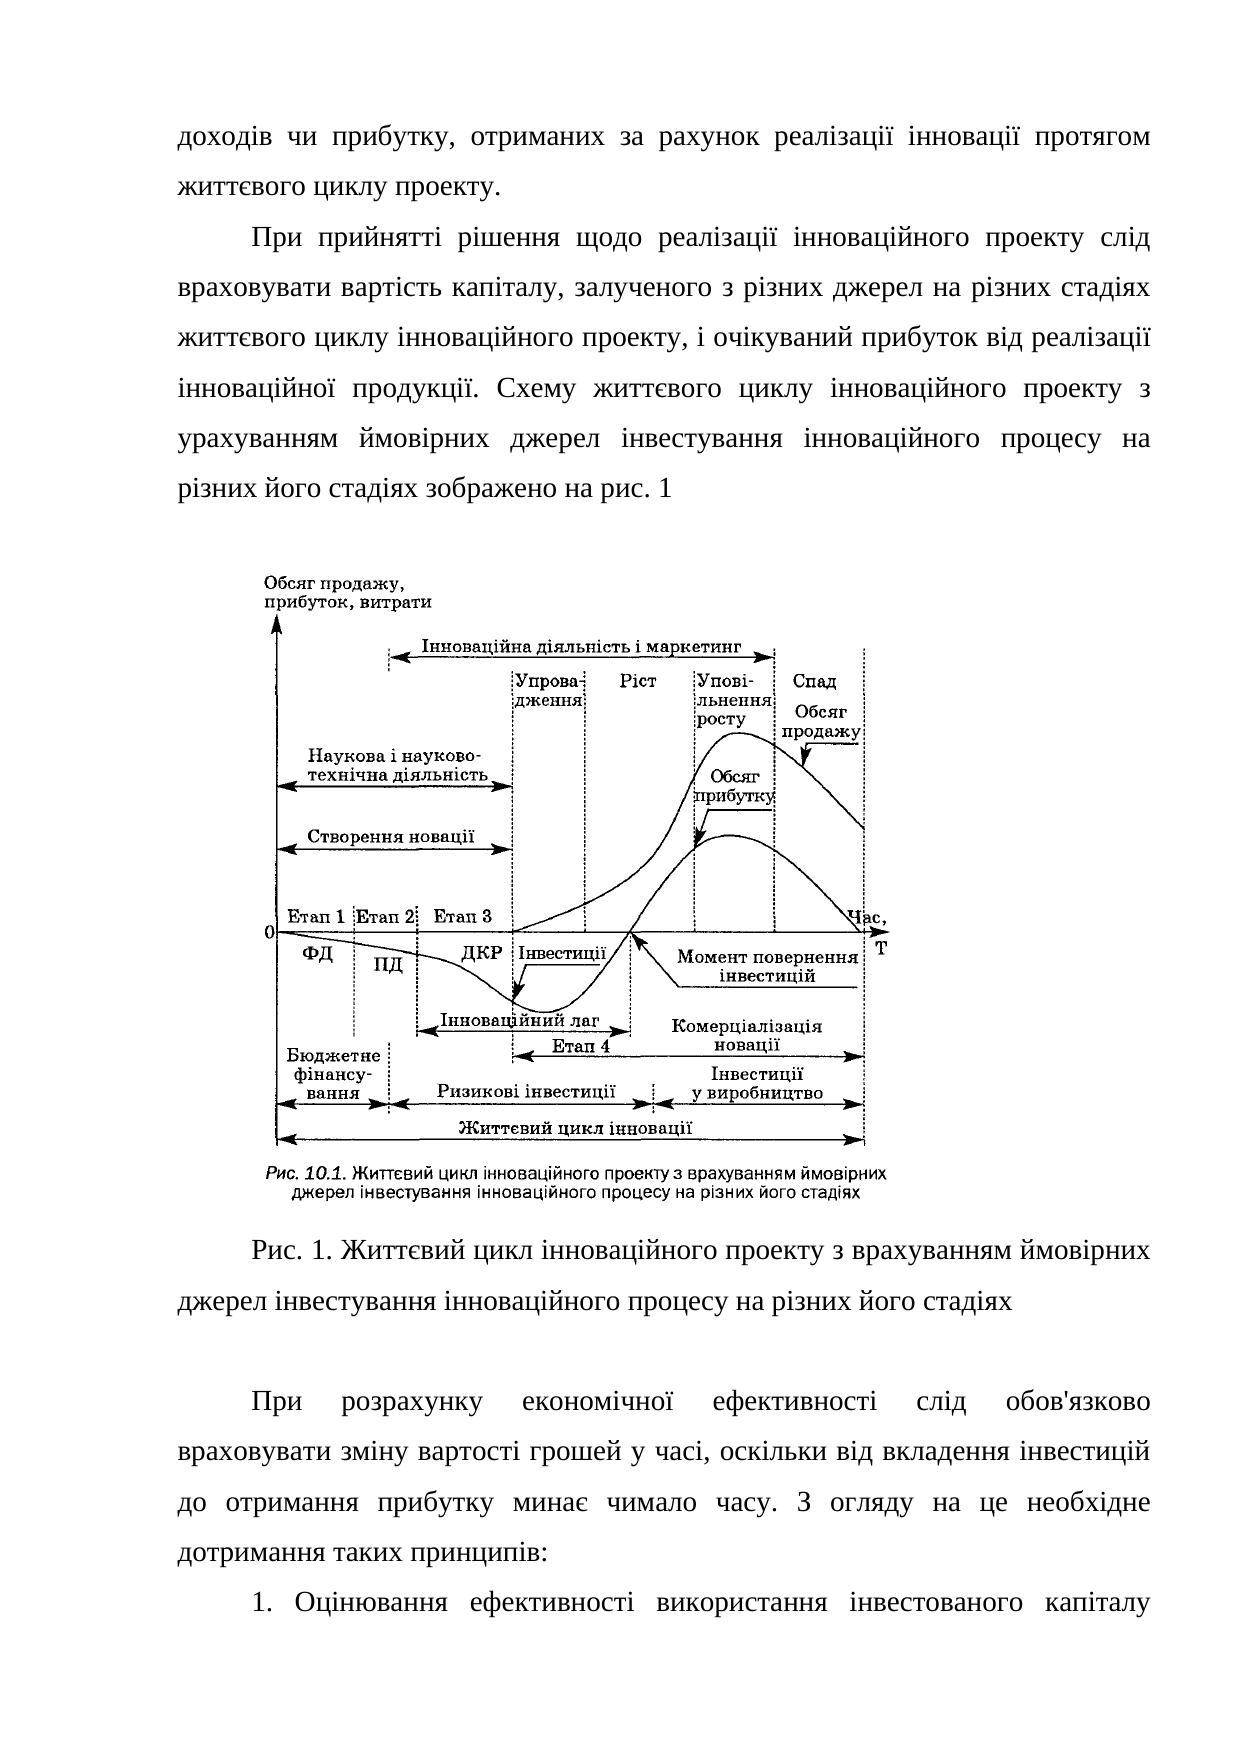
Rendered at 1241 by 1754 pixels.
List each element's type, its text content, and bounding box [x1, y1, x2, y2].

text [177, 118, 1152, 202]
text Рис. 1. Життєвий цикл інноваційного проекту з врахуванням ймовірних джерел інвестування інноваційного процесу на різних його стадіях [177, 1232, 1152, 1316]
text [177, 1584, 1152, 1618]
picture [251, 570, 916, 1218]
text При прийнятті рішення щодо реалізації інноваційного проекту слід враховувати вартість капіталу, залученого з різних джерел на різних стадіях життєвого циклу інноваційного проекту, і очікуваний прибуток від реалізації інноваційної продукції. Схему життєвого циклу інноваційного проекту з урахуванням ймовірних джерел інвестування інноваційного процесу на різних його стадіях зображено на рис. 1 [177, 219, 1152, 504]
text При розрахунку економічної ефективності слід обов'язково враховувати зміну вартості грошей у часі, оскільки від вкладення інвестицій до отримання прибутку минає чимало часу. З огляду на це необхідне дотримання таких принципів: [177, 1383, 1152, 1568]
